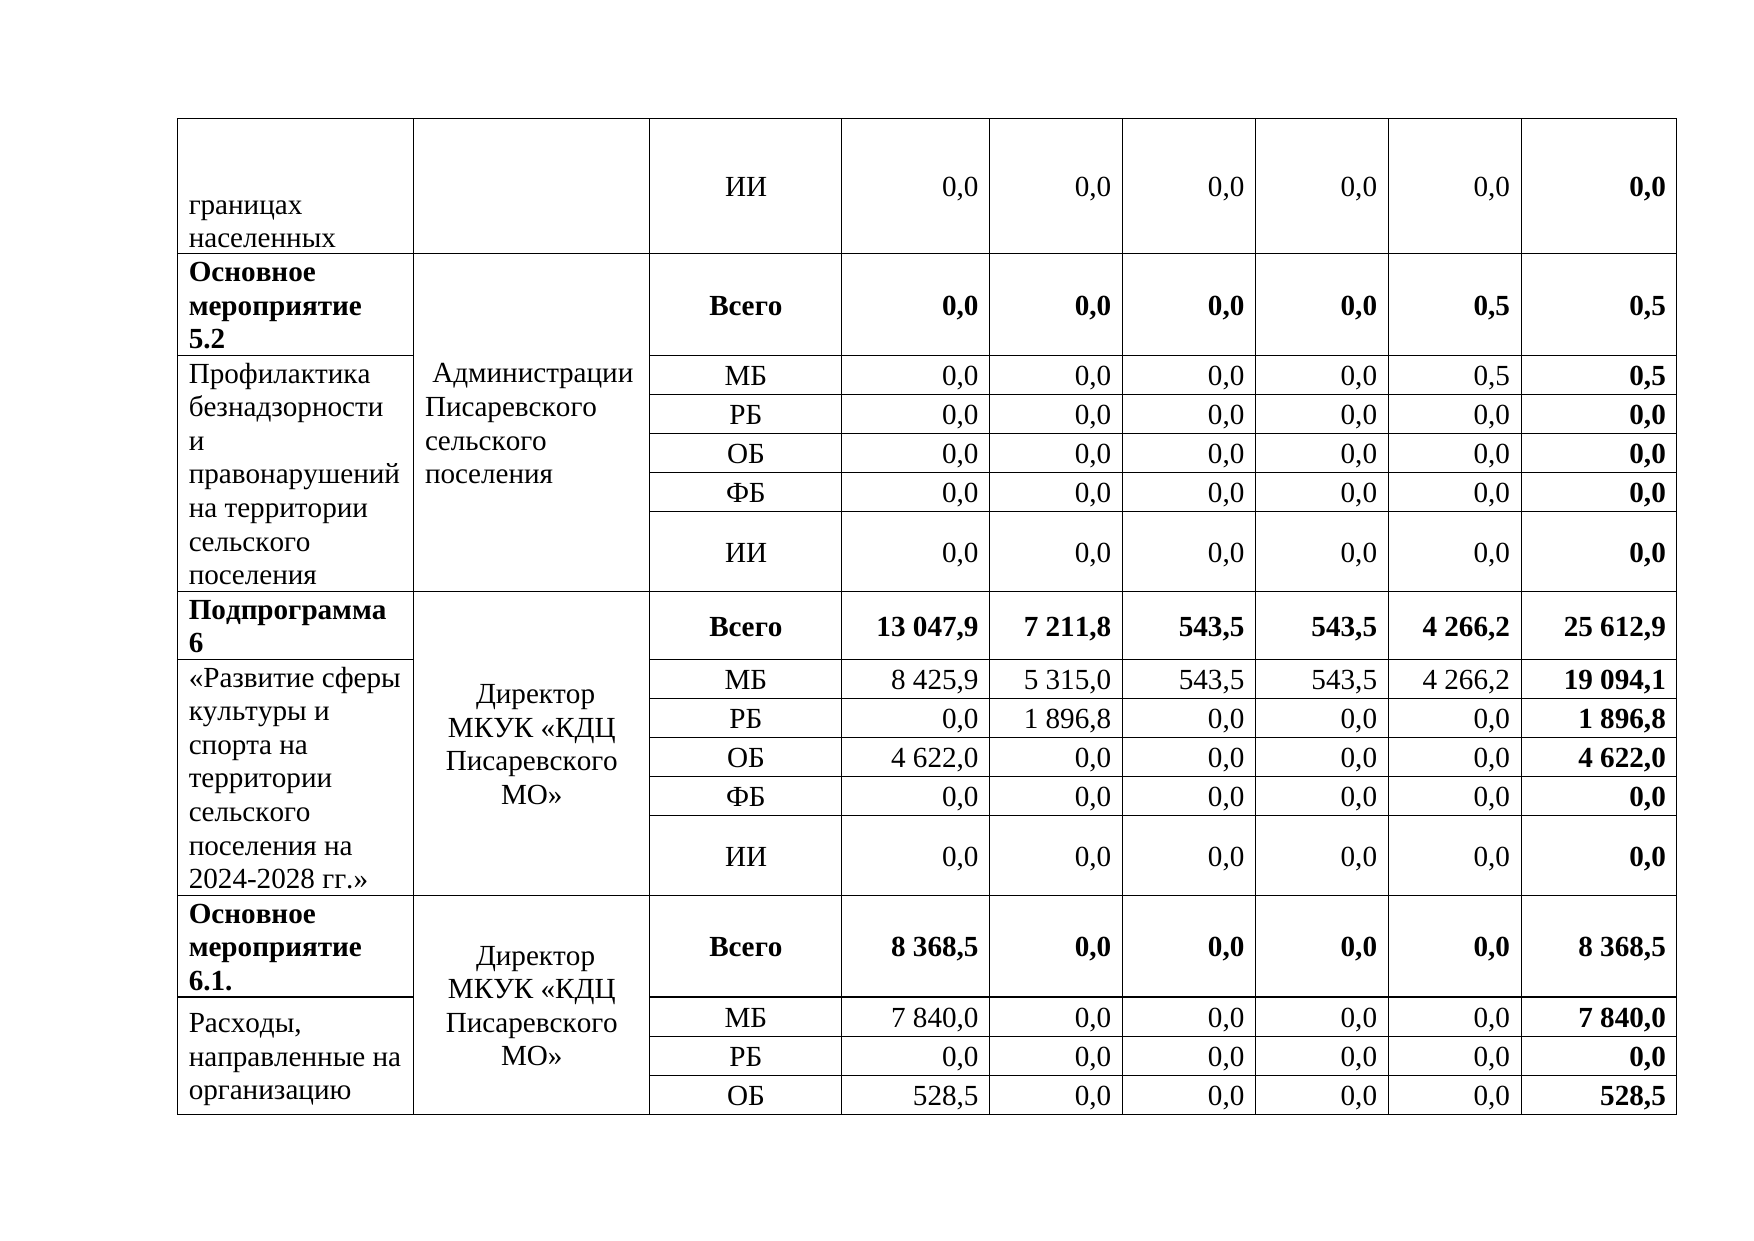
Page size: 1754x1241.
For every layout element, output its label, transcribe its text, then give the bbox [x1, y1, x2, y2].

table_cell Подпрограмма 6 [178, 592, 413, 659]
table_cell 0,0 [990, 434, 1122, 472]
table_cell 8 425,9 [842, 660, 989, 698]
table_cell Всего [650, 896, 841, 996]
table_cell 0,0 [1123, 699, 1255, 737]
table_cell 0,0 [1389, 1076, 1521, 1114]
table_cell 8 368,5 [1522, 896, 1676, 996]
table_cell 0,0 [1389, 119, 1521, 253]
table_cell 0,0 [1123, 896, 1255, 996]
table_cell 4 622,0 [842, 738, 989, 776]
table_cell 0,5 [1389, 254, 1521, 355]
table_cell 5 315,0 [990, 660, 1122, 698]
table_cell 0,0 [842, 699, 989, 737]
table_cell 0,0 [1522, 119, 1676, 253]
table_cell 0,0 [1522, 473, 1676, 511]
table_cell 0,0 [1123, 1037, 1255, 1074]
table_cell 0,0 [1256, 119, 1388, 253]
table_cell 0,0 [842, 816, 989, 895]
table_cell 0,0 [990, 395, 1122, 433]
table_cell 0,0 [1123, 998, 1255, 1036]
table_cell 543,5 [1256, 660, 1388, 698]
table_cell 0,0 [1389, 777, 1521, 815]
table_cell ОБ [650, 738, 841, 776]
table_cell 0,0 [1256, 356, 1388, 394]
table_cell 0,0 [1389, 738, 1521, 776]
table_cell Основное мероприятие 5.2 [178, 254, 413, 355]
table_cell 0,0 [990, 1076, 1122, 1114]
table_cell 543,5 [1256, 592, 1388, 659]
table_cell Основное мероприятие 6.1. [178, 896, 413, 996]
table_cell 0,0 [1256, 512, 1388, 591]
table_cell 0,0 [990, 119, 1122, 253]
table_cell 0,0 [1389, 896, 1521, 996]
table_cell 0,0 [1256, 896, 1388, 996]
table_cell 0,0 [1389, 473, 1521, 511]
table_cell 8 368,5 [842, 896, 989, 996]
table_cell 0,0 [842, 434, 989, 472]
table_cell 543,5 [1123, 592, 1255, 659]
table_cell 4 266,2 [1389, 592, 1521, 659]
table_cell 0,0 [1123, 254, 1255, 355]
table_cell 543,5 [1123, 660, 1255, 698]
table_cell 0,0 [990, 254, 1122, 355]
table_cell 7 840,0 [1522, 998, 1676, 1036]
table_cell 0,0 [990, 473, 1122, 511]
table_cell ФБ [650, 777, 841, 815]
table_cell 0,0 [842, 395, 989, 433]
table_cell Директор МКУК «КДЦ Писаревского МО» [414, 896, 649, 1114]
table_cell 13 047,9 [842, 592, 989, 659]
table_cell 0,0 [1256, 699, 1388, 737]
table_cell 0,0 [1123, 356, 1255, 394]
table_cell 0,0 [1256, 738, 1388, 776]
table_cell 0,0 [1123, 473, 1255, 511]
table_cell РБ [650, 1037, 841, 1074]
table_cell 0,0 [1389, 512, 1521, 591]
table_cell 1 896,8 [990, 699, 1122, 737]
table_cell 0,0 [1389, 699, 1521, 737]
table_cell 0,0 [1123, 777, 1255, 815]
table_cell 0,0 [1522, 395, 1676, 433]
table_cell РБ [650, 699, 841, 737]
table_cell ОБ [650, 1076, 841, 1114]
table_cell 0,0 [842, 777, 989, 815]
table_cell Всего [650, 254, 841, 355]
table_cell Директор МКУК «КДЦ Писаревского МО» [414, 592, 649, 895]
table_cell 0,0 [1256, 395, 1388, 433]
table_cell 25 612,9 [1522, 592, 1676, 659]
table_cell Расходы, направленные на организацию досуга и обеспечение жителей услугами организаций культуры, организация библиотечного обслуживания; [178, 998, 413, 1114]
table_cell 0,0 [842, 1037, 989, 1074]
table_cell 0,0 [1256, 777, 1388, 815]
table_cell 0,5 [1522, 254, 1676, 355]
table_cell 1 896,8 [1522, 699, 1676, 737]
table_cell 0,0 [842, 119, 989, 253]
table_cell 7 840,0 [842, 998, 989, 1036]
table_cell 0,0 [990, 896, 1122, 996]
table_cell 0,0 [1256, 254, 1388, 355]
table_cell МБ [650, 356, 841, 394]
table_cell ИИ [650, 119, 841, 253]
table_cell 0,0 [1522, 816, 1676, 895]
table_cell 0,0 [1123, 119, 1255, 253]
table_cell 528,5 [1522, 1076, 1676, 1114]
table_cell 0,0 [1522, 777, 1676, 815]
table_cell ИИ [650, 816, 841, 895]
table_cell 0,0 [842, 512, 989, 591]
table_cell 0,0 [842, 254, 989, 355]
table_cell 0,0 [990, 816, 1122, 895]
table_cell 0,0 [1522, 434, 1676, 472]
table_cell 0,0 [1123, 1076, 1255, 1114]
table_cell МБ [650, 998, 841, 1036]
table_cell 0,0 [1389, 1037, 1521, 1074]
table_cell 0,5 [1389, 356, 1521, 394]
table_cell 0,0 [990, 1037, 1122, 1074]
table_cell ИИ [650, 512, 841, 591]
table_cell Профилактика безнадзорности и правонарушений на территории сельского поселения [178, 356, 413, 591]
table_cell 0,0 [1389, 816, 1521, 895]
table_cell 0,0 [1256, 998, 1388, 1036]
table_cell «Развитие сферы культуры и спорта на территории сельского поселения на 2024-2028 гг.» [178, 660, 413, 895]
table_cell 0,0 [1389, 434, 1521, 472]
table_cell 0,0 [1123, 512, 1255, 591]
table_cell 4 622,0 [1522, 738, 1676, 776]
table_cell 528,5 [842, 1076, 989, 1114]
table_cell 0,5 [1522, 356, 1676, 394]
table_cell 0,0 [1123, 816, 1255, 895]
table_cell 0,0 [1256, 1076, 1388, 1114]
table_cell Всего [650, 592, 841, 659]
table_cell 0,0 [990, 356, 1122, 394]
table_cell 0,0 [1389, 998, 1521, 1036]
table_cell 0,0 [1256, 434, 1388, 472]
table_cell 0,0 [990, 777, 1122, 815]
table_cell 0,0 [842, 356, 989, 394]
table_cell 0,0 [1522, 512, 1676, 591]
table_cell 19 094,1 [1522, 660, 1676, 698]
table_cell ФБ [650, 473, 841, 511]
table_cell 4 266,2 [1389, 660, 1521, 698]
table_cell 0,0 [1522, 1037, 1676, 1074]
table_cell 0,0 [1256, 473, 1388, 511]
table_cell 0,0 [990, 738, 1122, 776]
table_cell ОБ [650, 434, 841, 472]
table_cell 0,0 [1123, 738, 1255, 776]
table_cell РБ [650, 395, 841, 433]
table_cell 0,0 [1256, 816, 1388, 895]
table_cell 7 211,8 [990, 592, 1122, 659]
table_cell 0,0 [1389, 395, 1521, 433]
table_cell 0,0 [1256, 1037, 1388, 1074]
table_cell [414, 254, 649, 591]
table_cell 0,0 [990, 998, 1122, 1036]
table_cell МБ [650, 660, 841, 698]
table_cell 0,0 [842, 473, 989, 511]
table_cell 0,0 [1123, 434, 1255, 472]
table_cell 0,0 [1123, 395, 1255, 433]
table_cell 0,0 [990, 512, 1122, 591]
